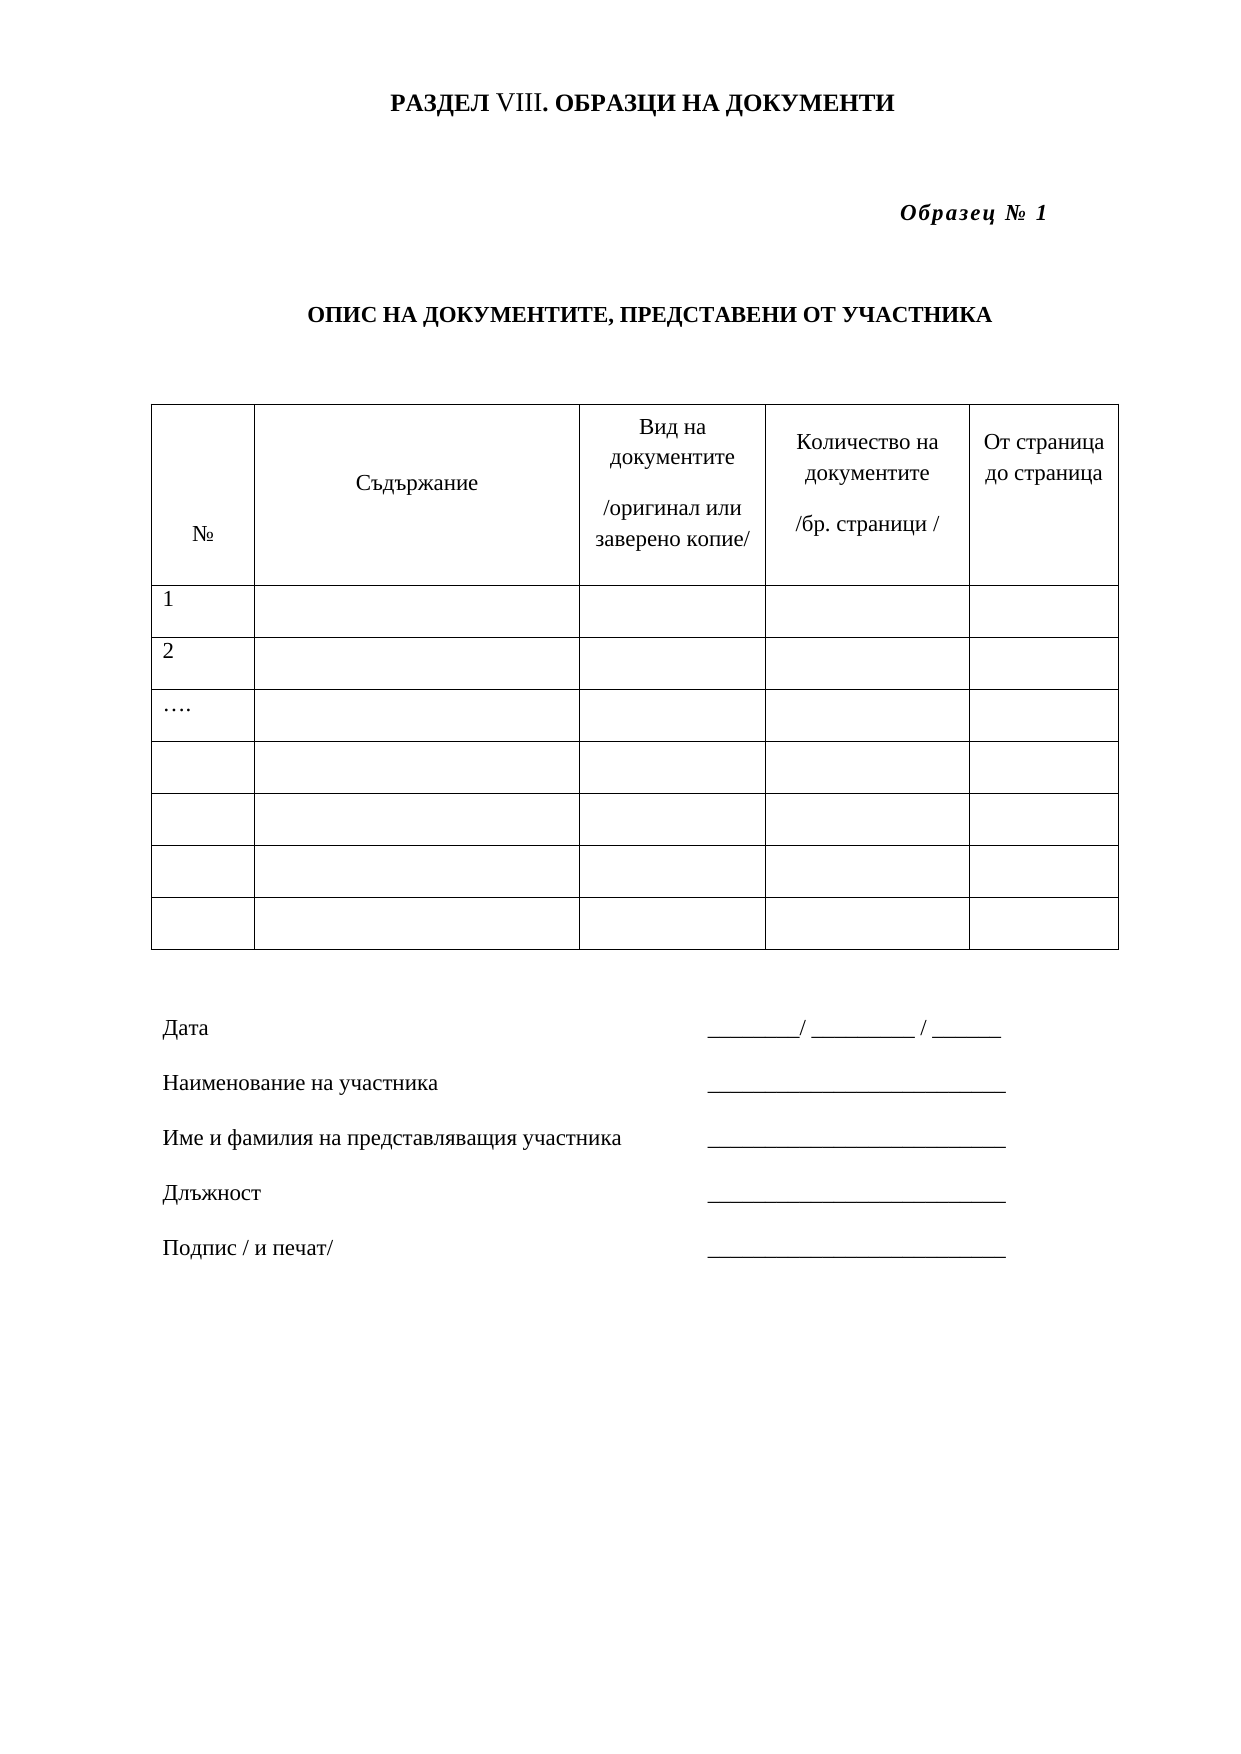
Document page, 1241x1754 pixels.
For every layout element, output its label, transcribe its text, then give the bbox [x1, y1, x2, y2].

table_header Съдържание [255, 405, 579, 584]
table_cell [255, 742, 579, 793]
table_cell [152, 742, 254, 793]
text РАЗДЕЛ VIII. ОБРАЗЦИ НА ДОКУМЕНТИ [162, 86, 1123, 117]
table_cell [580, 794, 765, 845]
table_cell [152, 846, 254, 897]
table_cell [580, 638, 765, 689]
table_cell [766, 586, 969, 637]
table_cell 1 [152, 586, 254, 637]
table_cell [255, 898, 579, 949]
table_cell [580, 586, 765, 637]
table_cell [255, 690, 579, 741]
text ОПИС НА ДОКУМЕНТИТЕ, ПРЕДСТАВЕНИ ОТ УЧАСТНИКА [162, 301, 1137, 328]
table_cell …. [152, 690, 254, 741]
table_cell [255, 638, 579, 689]
table_cell [970, 846, 1118, 897]
table_header ________/ _________ / ______ [696, 1001, 1206, 1056]
table_cell [766, 742, 969, 793]
table_cell [152, 794, 254, 845]
table_cell [970, 586, 1118, 637]
table_cell __________________________ [696, 1112, 1206, 1167]
table_cell [255, 586, 579, 637]
table_cell [580, 690, 765, 741]
table_cell __________________________ [696, 1222, 1206, 1277]
table_header От страница до страница [970, 405, 1118, 584]
table_cell [766, 794, 969, 845]
table_header Вид на документите /оригинал или заверено копие/ [580, 405, 765, 584]
table_cell [766, 638, 969, 689]
table_header Дата [151, 1001, 696, 1056]
table_cell [255, 794, 579, 845]
table_cell [152, 898, 254, 949]
table_cell [970, 898, 1118, 949]
table_header № [152, 405, 254, 584]
text Образец № 1 [826, 199, 1137, 226]
table_cell [970, 690, 1118, 741]
table_cell [766, 690, 969, 741]
table_cell [580, 898, 765, 949]
table_cell Подпис / и печат/ [151, 1222, 696, 1277]
table_header Количество на документите /бр. страници / [766, 405, 969, 584]
table_cell [970, 638, 1118, 689]
table_cell Наименование на участника [151, 1056, 696, 1112]
table_cell Име и фамилия на представляващия участника [151, 1112, 696, 1167]
table_cell 2 [152, 638, 254, 689]
table_cell [580, 742, 765, 793]
table_cell [766, 898, 969, 949]
table_cell [255, 846, 579, 897]
table_cell Длъжност [151, 1167, 696, 1222]
table_cell [970, 742, 1118, 793]
table_cell [580, 846, 765, 897]
table_cell __________________________ [696, 1056, 1206, 1112]
table_cell [970, 794, 1118, 845]
table_cell [766, 846, 969, 897]
table_cell __________________________ [696, 1167, 1206, 1222]
